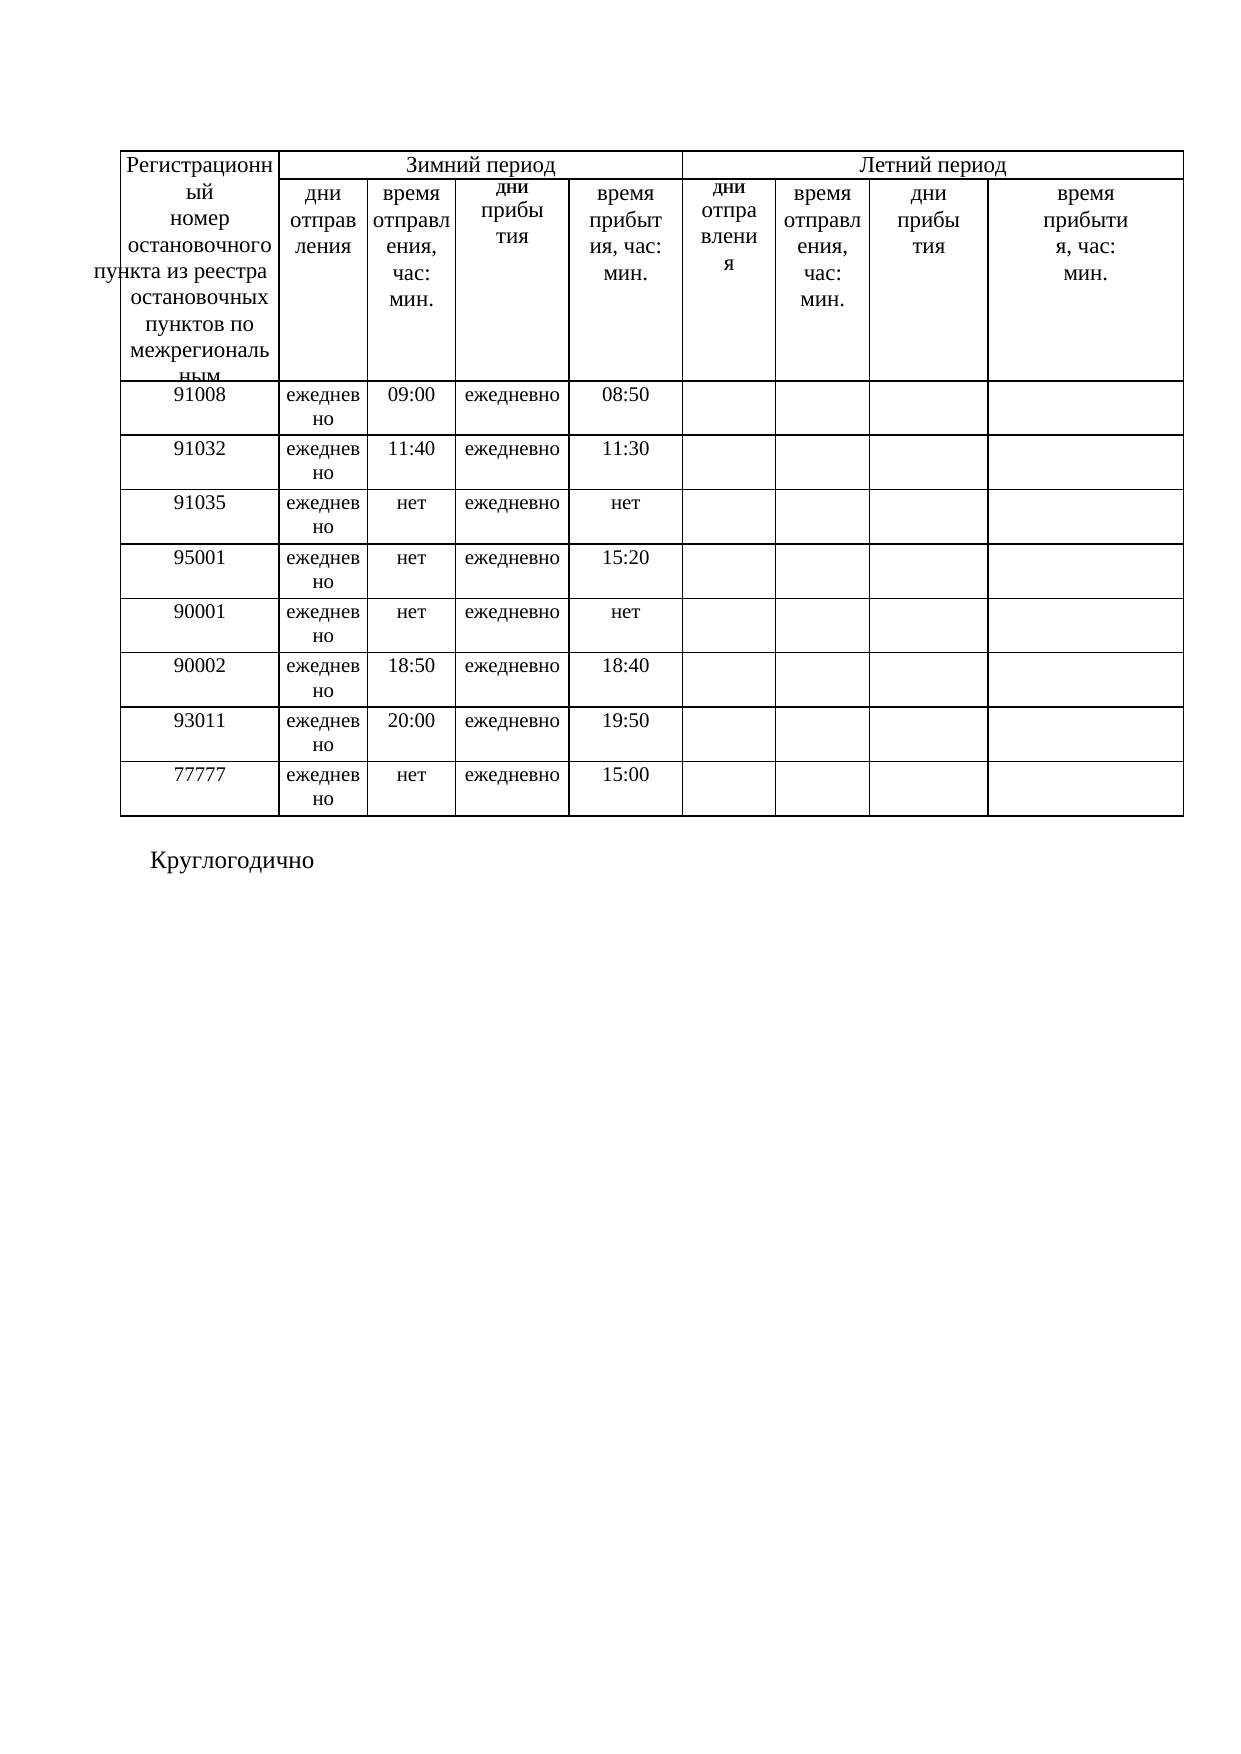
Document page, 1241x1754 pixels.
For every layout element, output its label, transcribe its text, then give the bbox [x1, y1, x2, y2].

table_cell [870, 653, 987, 706]
table_cell [776, 436, 869, 489]
table_cell [776, 599, 869, 652]
table_cell [683, 653, 775, 706]
table_cell [776, 653, 869, 706]
table_cell 19:50 [570, 708, 682, 761]
table_cell [870, 762, 987, 815]
table_cell 91032 [121, 436, 278, 489]
table_cell ежедневно [456, 436, 568, 489]
table_cell нет [368, 599, 455, 652]
table_cell нет [570, 490, 682, 543]
table_cell ежедневно [456, 599, 568, 652]
table_cell 90002 [121, 653, 278, 706]
table_cell ежедневно [280, 436, 367, 489]
table_cell 15:20 [570, 545, 682, 597]
table_cell ДНИ отпра влени я [683, 180, 775, 380]
table_cell [989, 599, 1183, 652]
table_cell время отправл ения, час: мин. [368, 180, 455, 380]
table_cell дни прибы тия [870, 180, 987, 380]
table_cell [683, 708, 775, 761]
table_cell время прибыт ия, час: мин. [570, 180, 682, 380]
table_cell [683, 382, 775, 434]
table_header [121, 152, 278, 380]
table_cell дни отправ ления [280, 180, 367, 380]
table_cell [989, 708, 1183, 761]
table_cell [989, 653, 1183, 706]
table_cell [776, 545, 869, 597]
table_cell ежедневно [280, 382, 367, 434]
table_cell 90001 [121, 599, 278, 652]
table_cell [776, 490, 869, 543]
table_cell [776, 762, 869, 815]
table_cell 91008 [121, 382, 278, 434]
table_cell ежедневно [280, 708, 367, 761]
table_cell 11:40 [368, 436, 455, 489]
table_header Зимний период [280, 152, 682, 178]
table_cell 93011 [121, 708, 278, 761]
table_cell [989, 762, 1183, 815]
table_cell ежедневно [280, 490, 367, 543]
table_cell [683, 599, 775, 652]
table_cell 77777 [121, 762, 278, 815]
table_cell ежедневно [456, 762, 568, 815]
table_cell [776, 382, 869, 434]
table_cell [870, 490, 987, 543]
table_cell ежедневно [280, 545, 367, 597]
table_cell [989, 436, 1183, 489]
table_cell ежедневно [280, 762, 367, 815]
table_cell ежедневно [456, 490, 568, 543]
table_cell время прибыти я, час: мин. [989, 180, 1183, 380]
table_cell [683, 545, 775, 597]
table_cell ежедневно [280, 599, 367, 652]
table_cell 11:30 [570, 436, 682, 489]
table_cell 08:50 [570, 382, 682, 434]
table_cell [683, 762, 775, 815]
table_cell [989, 490, 1183, 543]
table_cell нет [570, 599, 682, 652]
table_cell [870, 545, 987, 597]
table_cell [683, 436, 775, 489]
table_cell ежедневно [456, 653, 568, 706]
table_cell [989, 382, 1183, 434]
table_cell время отправл ения, час: мин. [776, 180, 869, 380]
table_cell [870, 708, 987, 761]
table_cell 20:00 [368, 708, 455, 761]
text Круглогодично [150, 845, 1090, 874]
table_cell нет [368, 762, 455, 815]
table_cell ежедневно [456, 708, 568, 761]
table_cell 18:40 [570, 653, 682, 706]
table_cell [870, 436, 987, 489]
table_cell ежедневно [456, 545, 568, 597]
table_cell [870, 599, 987, 652]
table_cell 95001 [121, 545, 278, 597]
table_cell 91035 [121, 490, 278, 543]
table_cell ежедневно [280, 653, 367, 706]
table_cell [776, 708, 869, 761]
table_cell нет [368, 490, 455, 543]
table_cell [989, 545, 1183, 597]
table_cell ДНИ прибы тия [456, 180, 568, 380]
table_cell ежедневно [456, 382, 568, 434]
table_cell [683, 490, 775, 543]
table_cell [870, 382, 987, 434]
table_cell 15:00 [570, 762, 682, 815]
table_header Летний период [683, 152, 1183, 178]
table_cell 18:50 [368, 653, 455, 706]
table_cell нет [368, 545, 455, 597]
table_cell 09:00 [368, 382, 455, 434]
